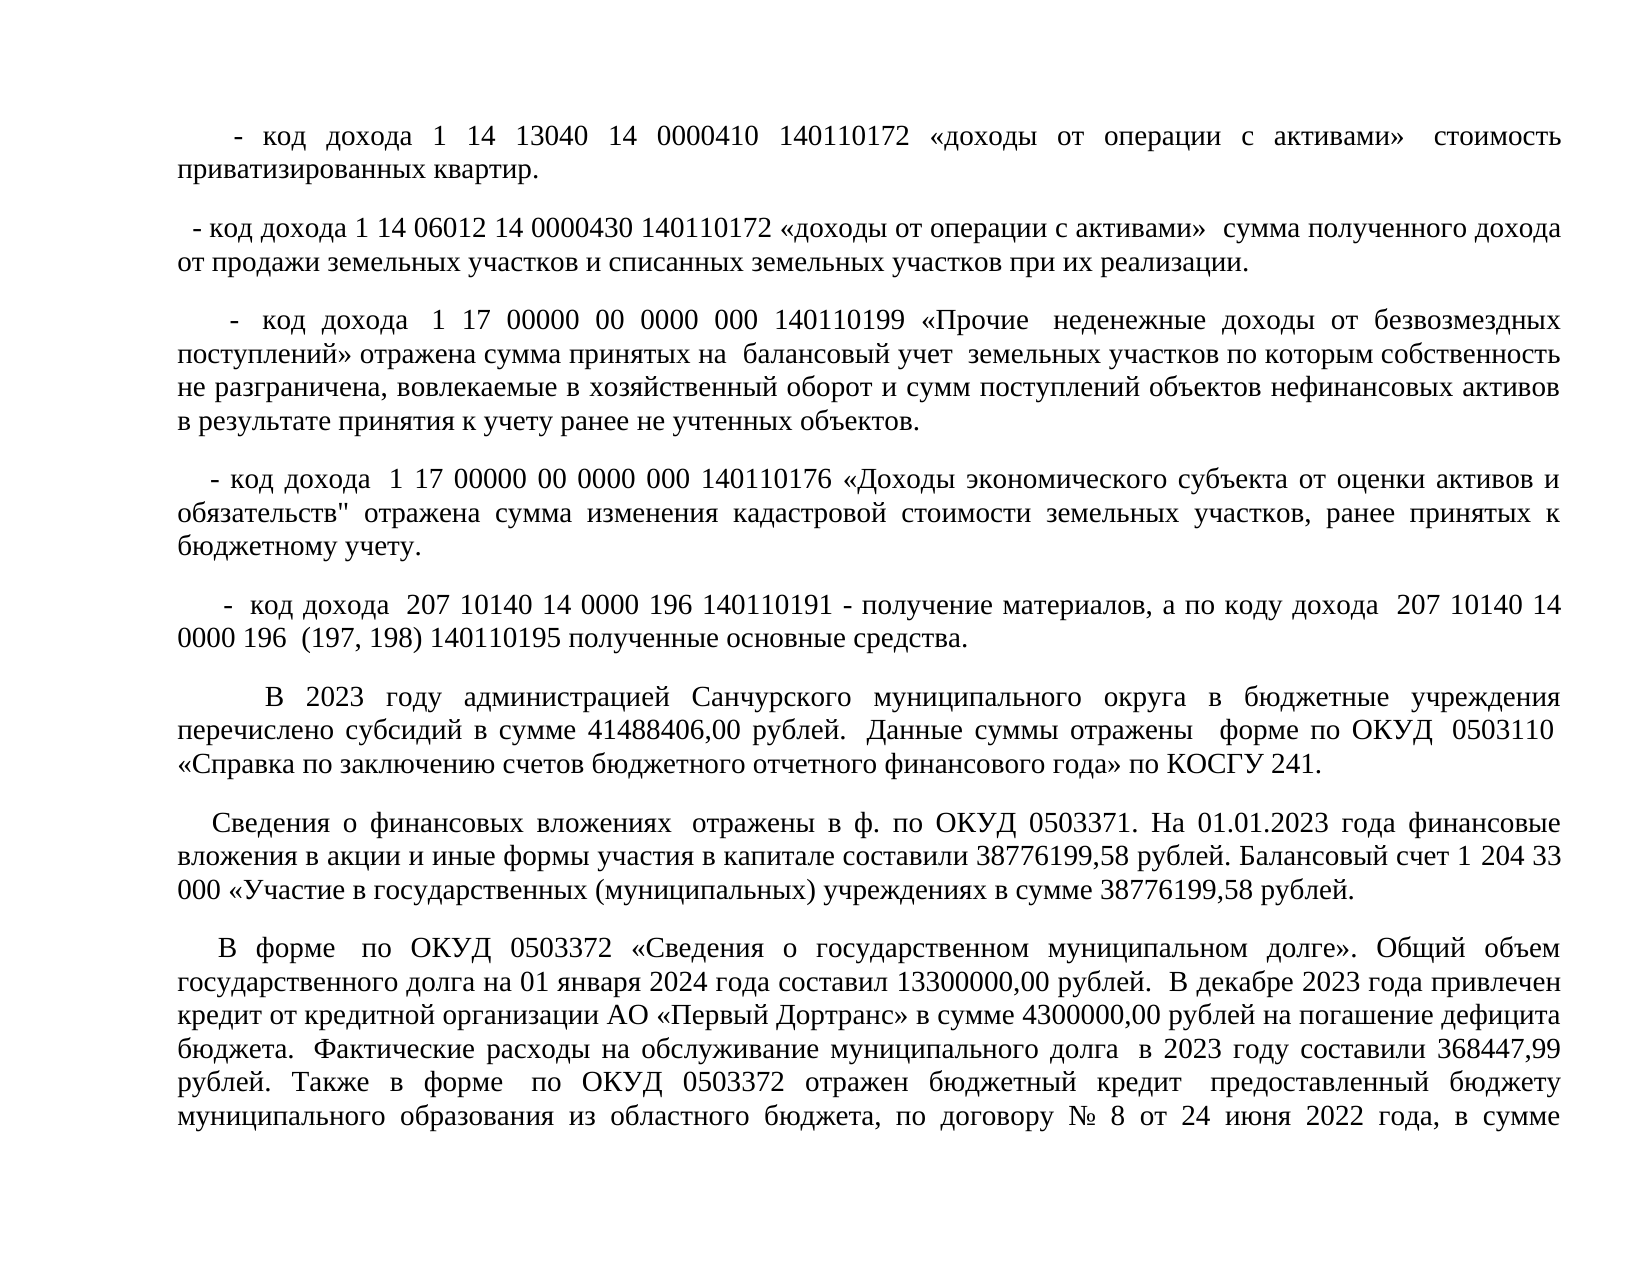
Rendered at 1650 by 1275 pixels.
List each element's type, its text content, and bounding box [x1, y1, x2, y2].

text - код дохода 1 17 00000 00 0000 000 140110176 «Доходы экономического субъекта от оценки активов и обязательств" отражена сумма изменения кадастровой стоимости земельных участков, ранее принятых к бюджетному учету. [177, 461, 1561, 562]
text В 2023 году администрацией Санчурского муниципального округа в бюджетные учреждения перечислено субсидий в сумме 41488406,00 рублей. Данные суммы отражены форме по ОКУД 0503110 «Справка по заключению счетов бюджетного отчетного финансового года» по КОСГУ 241. [177, 679, 1561, 780]
text Сведения о финансовых вложениях отражены в ф. по ОКУД 0503371. На 01.01.2023 года финансовые вложения в акции и иные формы участия в капитале составили 38776199,58 рублей. Балансовый счет 1 204 33 000 «Участие в государственных (муниципальных) учреждениях в сумме 38776199,58 рублей. [177, 805, 1561, 905]
text - код дохода 1 17 00000 00 0000 000 140110199 «Прочие неденежные доходы от безвозмездных поступлений» отражена сумма принятых на балансовый учет земельных участков по которым собственность не разграничена, вовлекаемые в хозяйственный оборот и сумм поступлений объектов нефинансовых активов в результате принятия к учету ранее не учтенных объектов. [177, 302, 1561, 436]
text - код дохода 1 14 06012 14 0000430 140110172 «доходы от операции с активами» сумма полученного дохода от продажи земельных участков и списанных земельных участков при их реализации. [177, 210, 1561, 277]
text - код дохода 1 14 13040 14 0000410 140110172 «доходы от операции с активами» стоимость приватизированных квартир. [177, 118, 1561, 185]
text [177, 930, 1561, 1132]
text - код дохода 207 10140 14 0000 196 140110191 - получение материалов, а по коду дохода 207 10140 14 0000 196 (197, 198) 140110195 полученные основные средства. [177, 587, 1561, 654]
